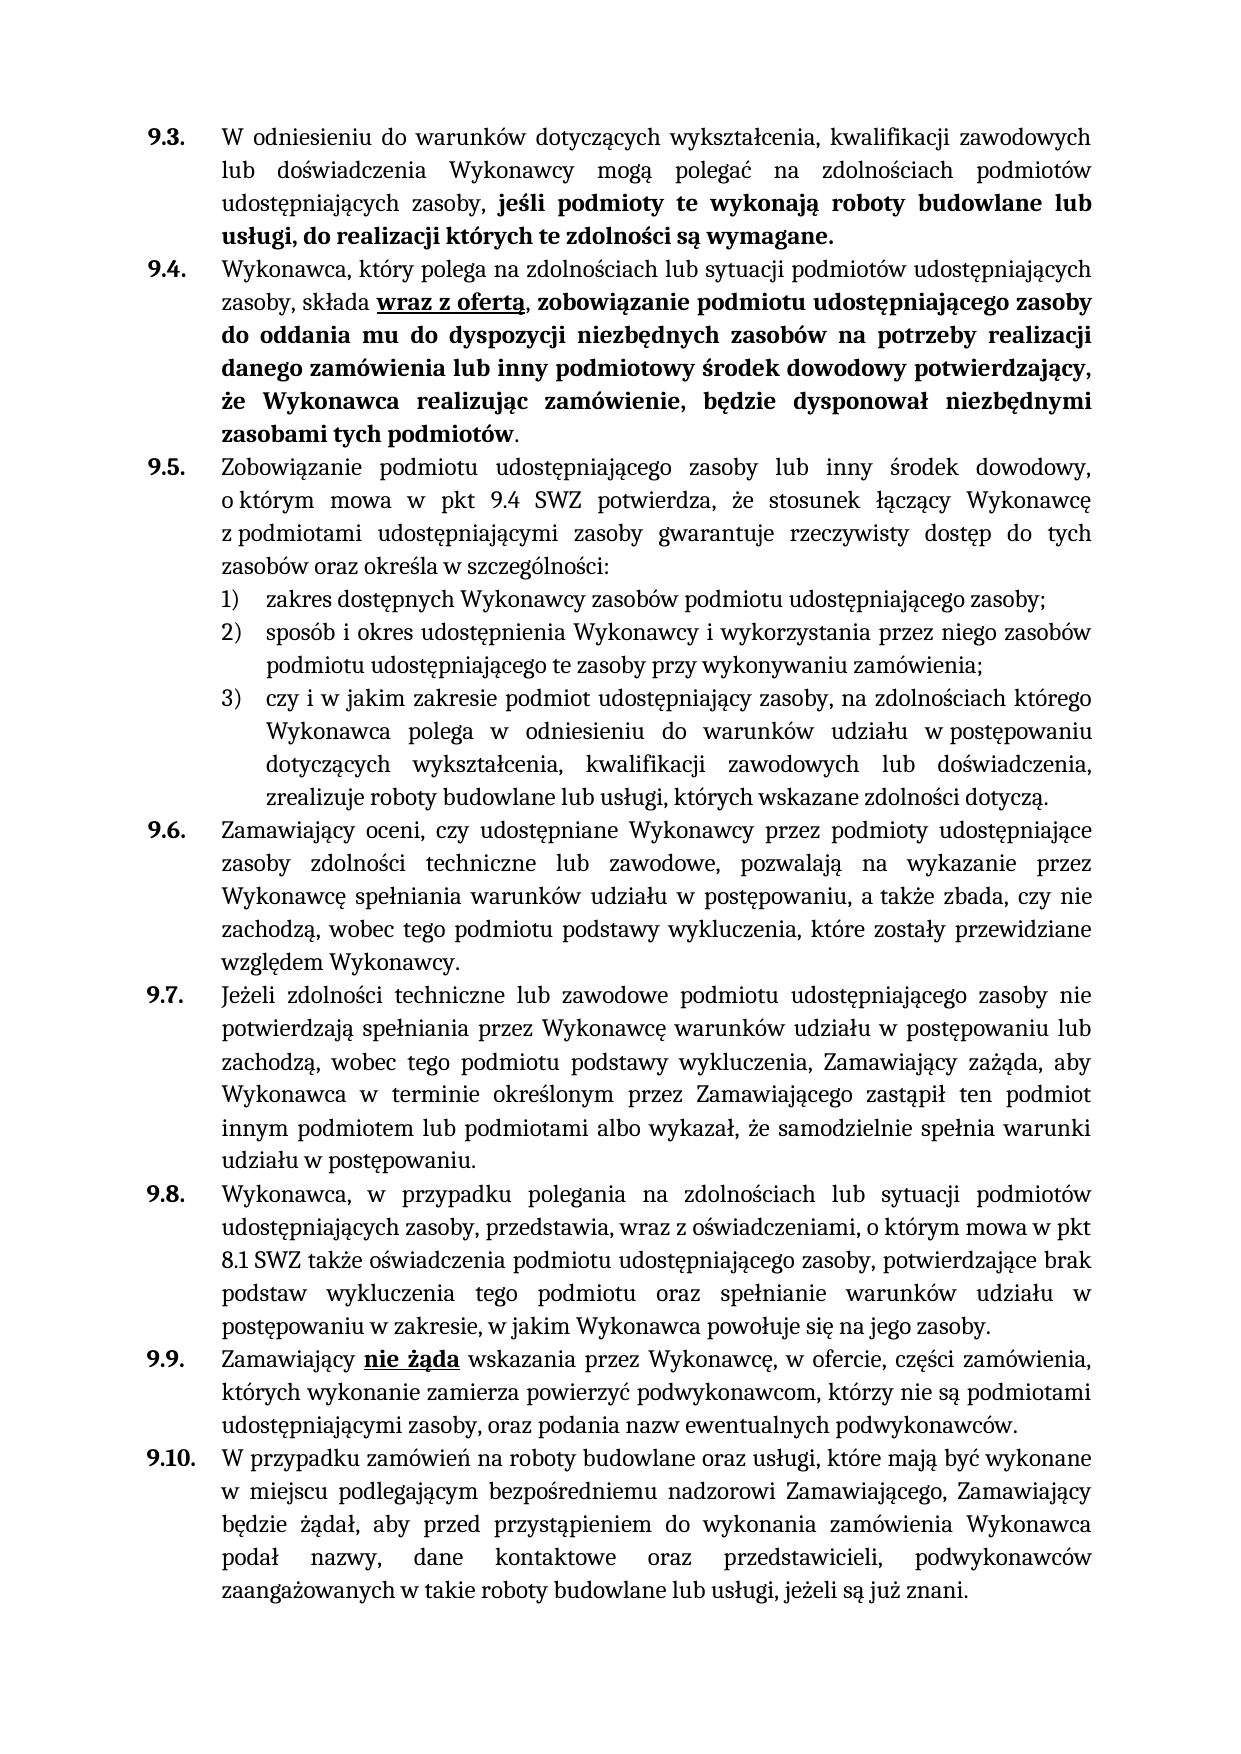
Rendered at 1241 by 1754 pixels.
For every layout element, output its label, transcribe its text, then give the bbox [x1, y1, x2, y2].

list Zamawiający oceni, czy udostępniane Wykonawcy przez podmioty udostępniające zasoby zdolności techniczne lub zawodowe, pozwalają na wykazanie przez Wykonawcę spełniania warunków udziału w postępowaniu, a także zbada, czy nie zachodzą, wobec tego podmiotu podstawy wykluczenia, które zostały przewidziane względem Wykonawcy. [148, 816, 1093, 977]
list Jeżeli zdolności techniczne lub zawodowe podmiotu udostępniającego zasoby nie potwierdzają spełniania przez Wykonawcę warunków udziału w postępowaniu lub zachodzą, wobec tego podmiotu podstawy wykluczenia, Zamawiający zażąda, aby Wykonawca w terminie określonym przez Zamawiającego zastąpił ten podmiot innym podmiotem lub podmiotami albo wykazał, że samodzielnie spełnia warunki udziału w postępowaniu. [146, 981, 1093, 1175]
list W odniesieniu do warunków dotyczących wykształcenia, kwalifikacji zawodowych lub doświadczenia Wykonawcy mogą polegać na zdolnościach podmiotów udostępniających zasoby, jeśli podmioty te wykonają roboty budowlane lub usługi, do realizacji których te zdolności są wymagane. [148, 123, 1093, 251]
list zakres dostępnych Wykonawcy zasobów podmiotu udostępniającego zasoby; [221, 585, 1093, 614]
list Wykonawca, który polega na zdolnościach lub sytuacji podmiotów udostępniających zasoby, składa wraz z ofertą, zobowiązanie podmiotu udostępniającego zasoby do oddania mu do dyspozycji niezbędnych zasobów na potrzeby realizacji danego zamówienia lub inny podmiotowy środek dowodowy potwierdzający, że Wykonawca realizując zamówienie, będzie dysponował niezbędnymi zasobami tych podmiotów. [148, 255, 1093, 449]
list Zobowiązanie podmiotu udostępniającego zasoby lub inny środek dowodowy, o którym mowa w pkt 9.4 SWZ potwierdza, że stosunek łączący Wykonawcę z podmiotami udostępniającymi zasoby gwarantuje rzeczywisty dostęp do tych zasobów oraz określa w szczególności: [148, 453, 1093, 581]
list W przypadku zamówień na roboty budowlane oraz usługi, które mają być wykonane w miejscu podlegającym bezpośredniemu nadzorowi Zamawiającego, Zamawiający będzie żądał, aby przed przystąpieniem do wykonania zamówienia Wykonawca podał nazwy, dane kontaktowe oraz przedstawicieli, podwykonawców zaangażowanych w takie roboty budowlane lub usługi, jeżeli są już znani. [146, 1444, 1093, 1604]
list sposób i okres udostępnienia Wykonawcy i wykorzystania przez niego zasobów podmiotu udostępniającego te zasoby przy wykonywaniu zamówienia; [221, 618, 1093, 680]
list Wykonawca, w przypadku polegania na zdolnościach lub sytuacji podmiotów udostępniających zasoby, przedstawia, wraz z oświadczeniami, o którym mowa w pkt 8.1 SWZ także oświadczenia podmiotu udostępniającego zasoby, potwierdzające brak podstaw wykluczenia tego podmiotu oraz spełnianie warunków udziału w postępowaniu w zakresie, w jakim Wykonawca powołuje się na jego zasoby. [146, 1179, 1093, 1340]
list Zamawiający nie żąda wskazania przez Wykonawcę, w ofercie, części zamówienia, których wykonanie zamierza powierzyć podwykonawcom, którzy nie są podmiotami udostępniającymi zasoby, oraz podania nazw ewentualnych podwykonawców. [146, 1344, 1093, 1439]
list czy i w jakim zakresie podmiot udostępniający zasoby, na zdolnościach którego Wykonawca polega w odniesieniu do warunków udziału w postępowaniu dotyczących wykształcenia, kwalifikacji zawodowych lub doświadczenia, zrealizuje roboty budowlane lub usługi, których wskazane zdolności dotyczą. [221, 684, 1093, 812]
